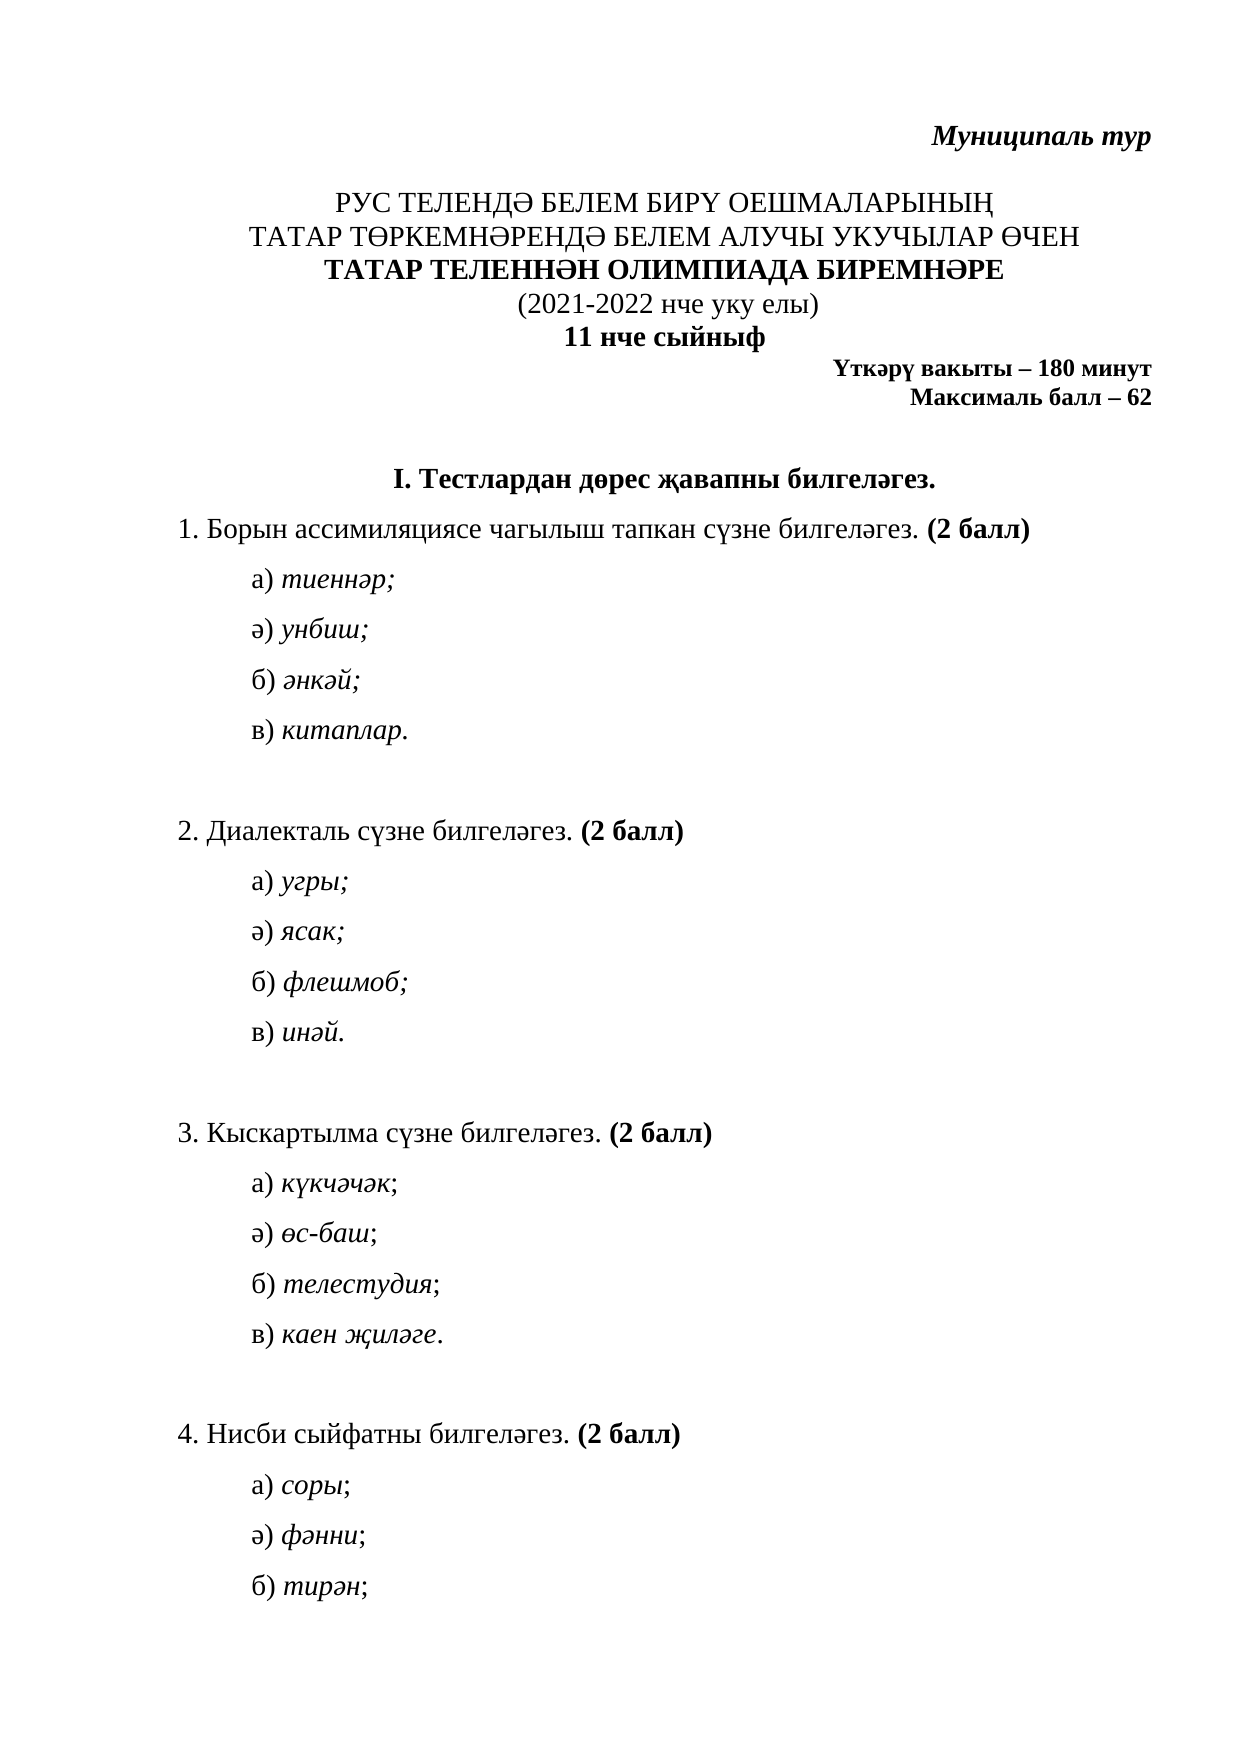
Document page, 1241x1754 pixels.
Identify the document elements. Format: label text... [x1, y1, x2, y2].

text Муниципаль тур [177, 118, 1152, 152]
text а) соры; [177, 1467, 1152, 1501]
text в) каен җиләге. [177, 1316, 1152, 1349]
text ТАТАР ТӨРКЕМНӘРЕНДӘ БЕЛЕМ АЛУЧЫ УКУЧЫЛАР ӨЧЕН [177, 219, 1152, 252]
text а) күкчәчәк; [177, 1165, 1152, 1199]
text РУС ТЕЛЕНДӘ БЕЛЕМ БИРҮ ОЕШМАЛАРЫНЫҢ [177, 185, 1152, 219]
text а) тиеннәр; [177, 561, 1152, 595]
text 1. Борын ассимиляциясе чагылыш тапкан сүзне билгеләгез. (2 балл) [177, 511, 1152, 544]
text I. Тестлардан дөрес җавапны билгеләгез. [177, 461, 1152, 494]
text Үткәрү вакыты – 180 минут [177, 353, 1152, 382]
text б) флешмоб; [177, 964, 1152, 997]
text 4. Нисби сыйфатны билгеләгез. (2 балл) [177, 1417, 1152, 1450]
text б) телестудия; [177, 1266, 1152, 1299]
text в) китаплар. [177, 712, 1152, 746]
text ә) ясак; [177, 913, 1152, 947]
text 11 нче сыйныф [177, 319, 1152, 353]
text 2. Диалекталь сүзне билгеләгез. (2 балл) [177, 813, 1152, 846]
text ТАТАР ТЕЛЕННӘН ОЛИМПИАДА БИРЕМНӘРЕ [177, 252, 1152, 286]
text ә) өс-баш; [177, 1215, 1152, 1249]
text ә) фәнни; [177, 1517, 1152, 1551]
text 3. Кыскартылма сүзне билгеләгез. (2 балл) [177, 1115, 1152, 1148]
text (2021-2022 нче уку елы) [177, 286, 1152, 319]
text б) әнкәй; [177, 662, 1152, 696]
text Максималь балл – 62 [177, 382, 1152, 410]
text а) угры; [177, 863, 1152, 897]
text ә) унбиш; [177, 612, 1152, 645]
text в) инәй. [177, 1014, 1152, 1048]
text б) тирән; [177, 1568, 1152, 1601]
